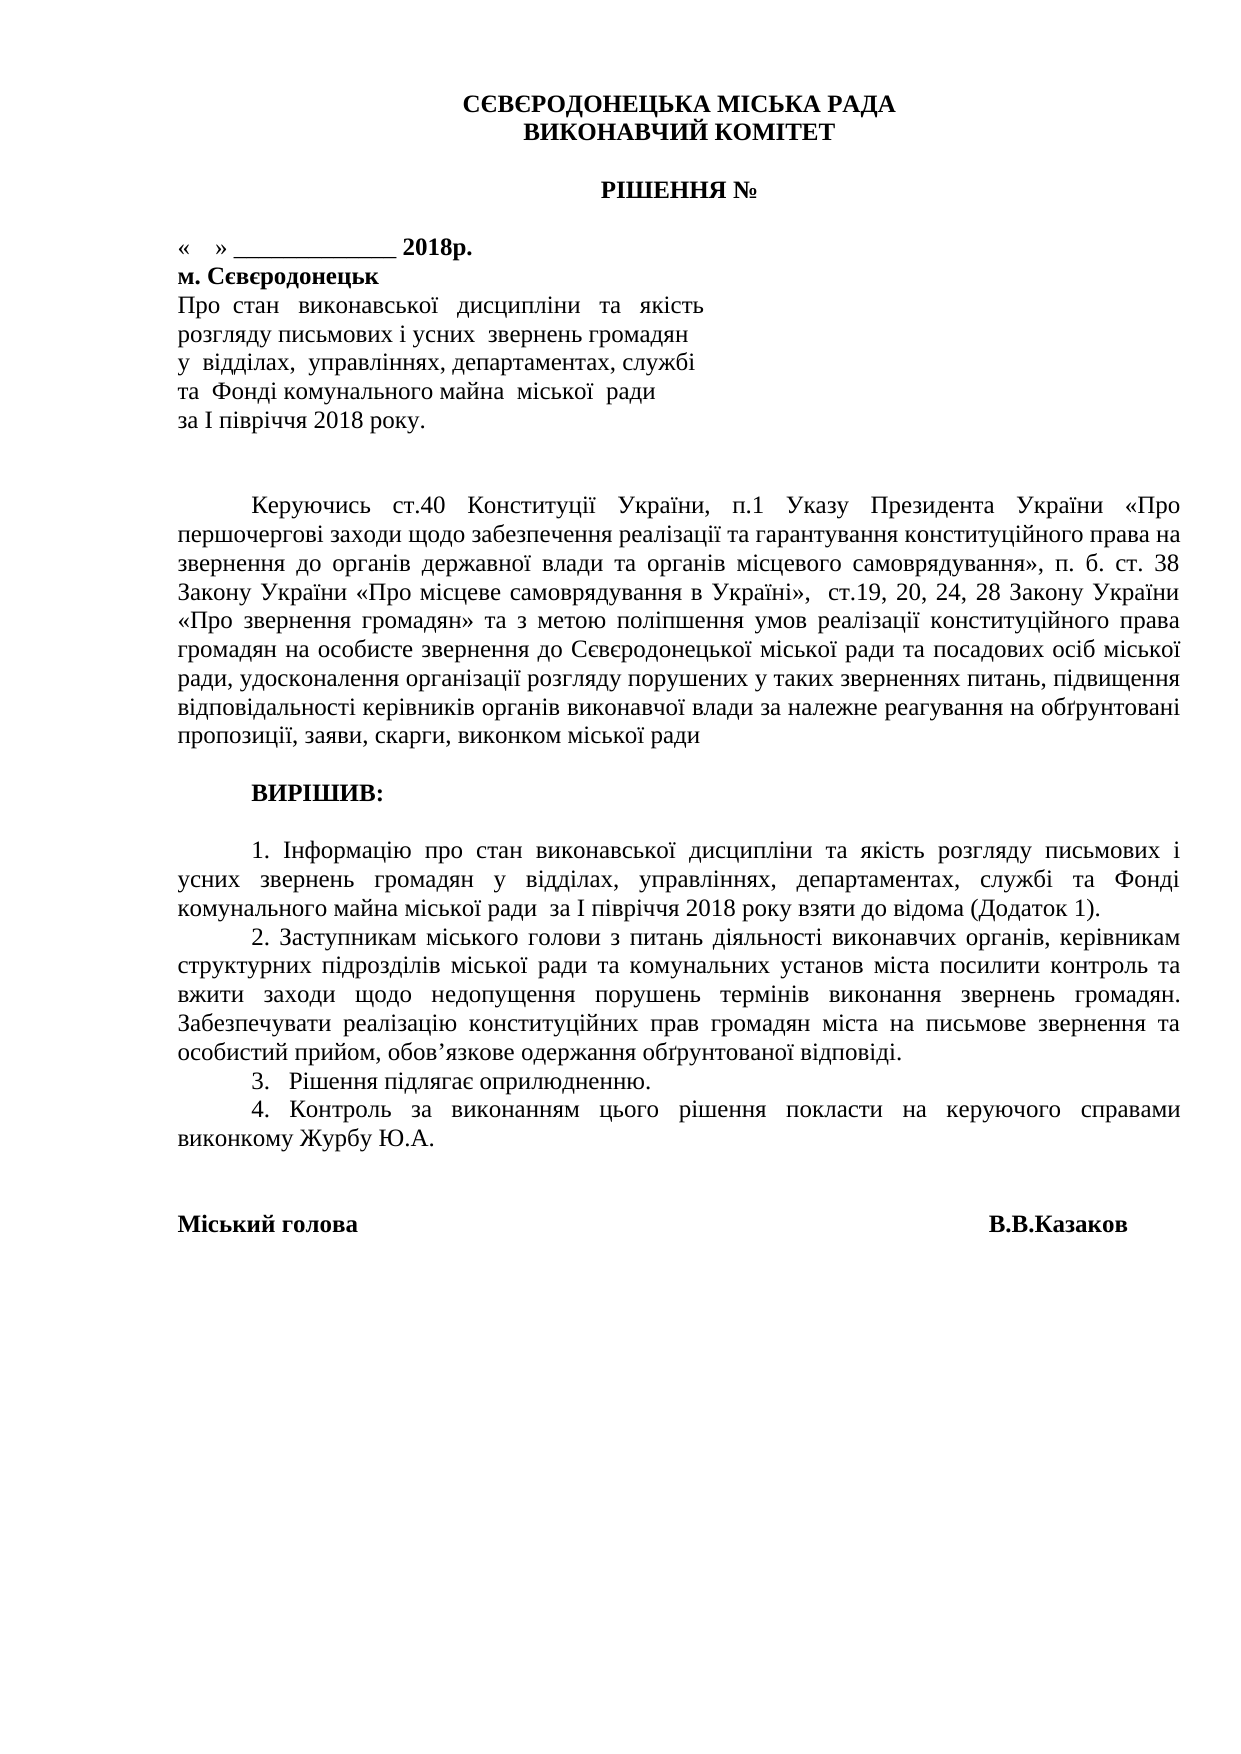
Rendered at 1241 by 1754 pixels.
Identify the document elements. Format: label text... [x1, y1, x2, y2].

text за І півріччя 2018 року. [177, 405, 1181, 434]
text Про стан виконавської дисципліни та якість [177, 290, 1181, 319]
text РІШЕННЯ № [177, 175, 1181, 204]
text ВИРІШИВ: [177, 778, 1181, 807]
text 2. Заступникам міського голови з питань діяльності виконавчих органів, керівникам структурних підрозділів міської ради та комунальних установ міста посилити контроль та вжити заходи щодо недопущення порушень термінів виконання звернень громадян. Забезпечувати реалізацію конституційних прав громадян міста на письмове звернення та особистий прийом, обов’язкове одержання обґрунтованої відповіді. [177, 922, 1181, 1066]
text у відділах, управліннях, департаментах, службі [177, 347, 1181, 376]
text 1. Інформацію про стан виконавської дисципліни та якість розгляду письмових і усних звернень громадян у відділах, управліннях, департаментах, службі та Фонді комунального майна міської ради за І півріччя 2018 року взяти до відома (Додаток 1). [177, 835, 1181, 922]
text 3. Рішення підлягає оприлюдненню. [177, 1066, 1181, 1094]
text ВИКОНАВЧИЙ КОМІТЕТ [177, 117, 1181, 146]
text СЄВЄРОДОНЕЦЬКА МІСЬКА РАДА [177, 89, 1181, 117]
text « » _____________ 2018р. [177, 232, 1181, 261]
text Керуючись ст.40 Конституції України, п.1 Указу Президента України «Про першочергові заходи щодо забезпечення реалізації та гарантування конституційного права на звернення до органів державної влади та органів місцевого самоврядування», п. б. ст. 38 Закону України «Про місцеве самоврядування в Україні», ст.19, 20, 24, 28 Закону України «Про звернення громадян» та з метою поліпшення умов реалізації конституційного права громадян на особисте звернення до Сєвєродонецької міської ради та посадових осіб міської ради, удосконалення організації розгляду порушених у таких зверненнях питань, підвищення відповідальності керівників органів виконавчої влади за належне реагування на обґрунтовані пропозиції, заяви, скарги, виконком міської ради [177, 490, 1181, 749]
text 4. Контроль за виконанням цього рішення покласти на керуючого справами виконкому Журбу Ю.А. [177, 1094, 1181, 1152]
text розгляду письмових і усних звернень громадян [177, 319, 1181, 347]
text м. Сєвєродонецьк [177, 261, 1181, 290]
text Міський голова В.В.Казаков [177, 1209, 1181, 1238]
text та Фонді комунального майна міської ради [177, 376, 1181, 405]
